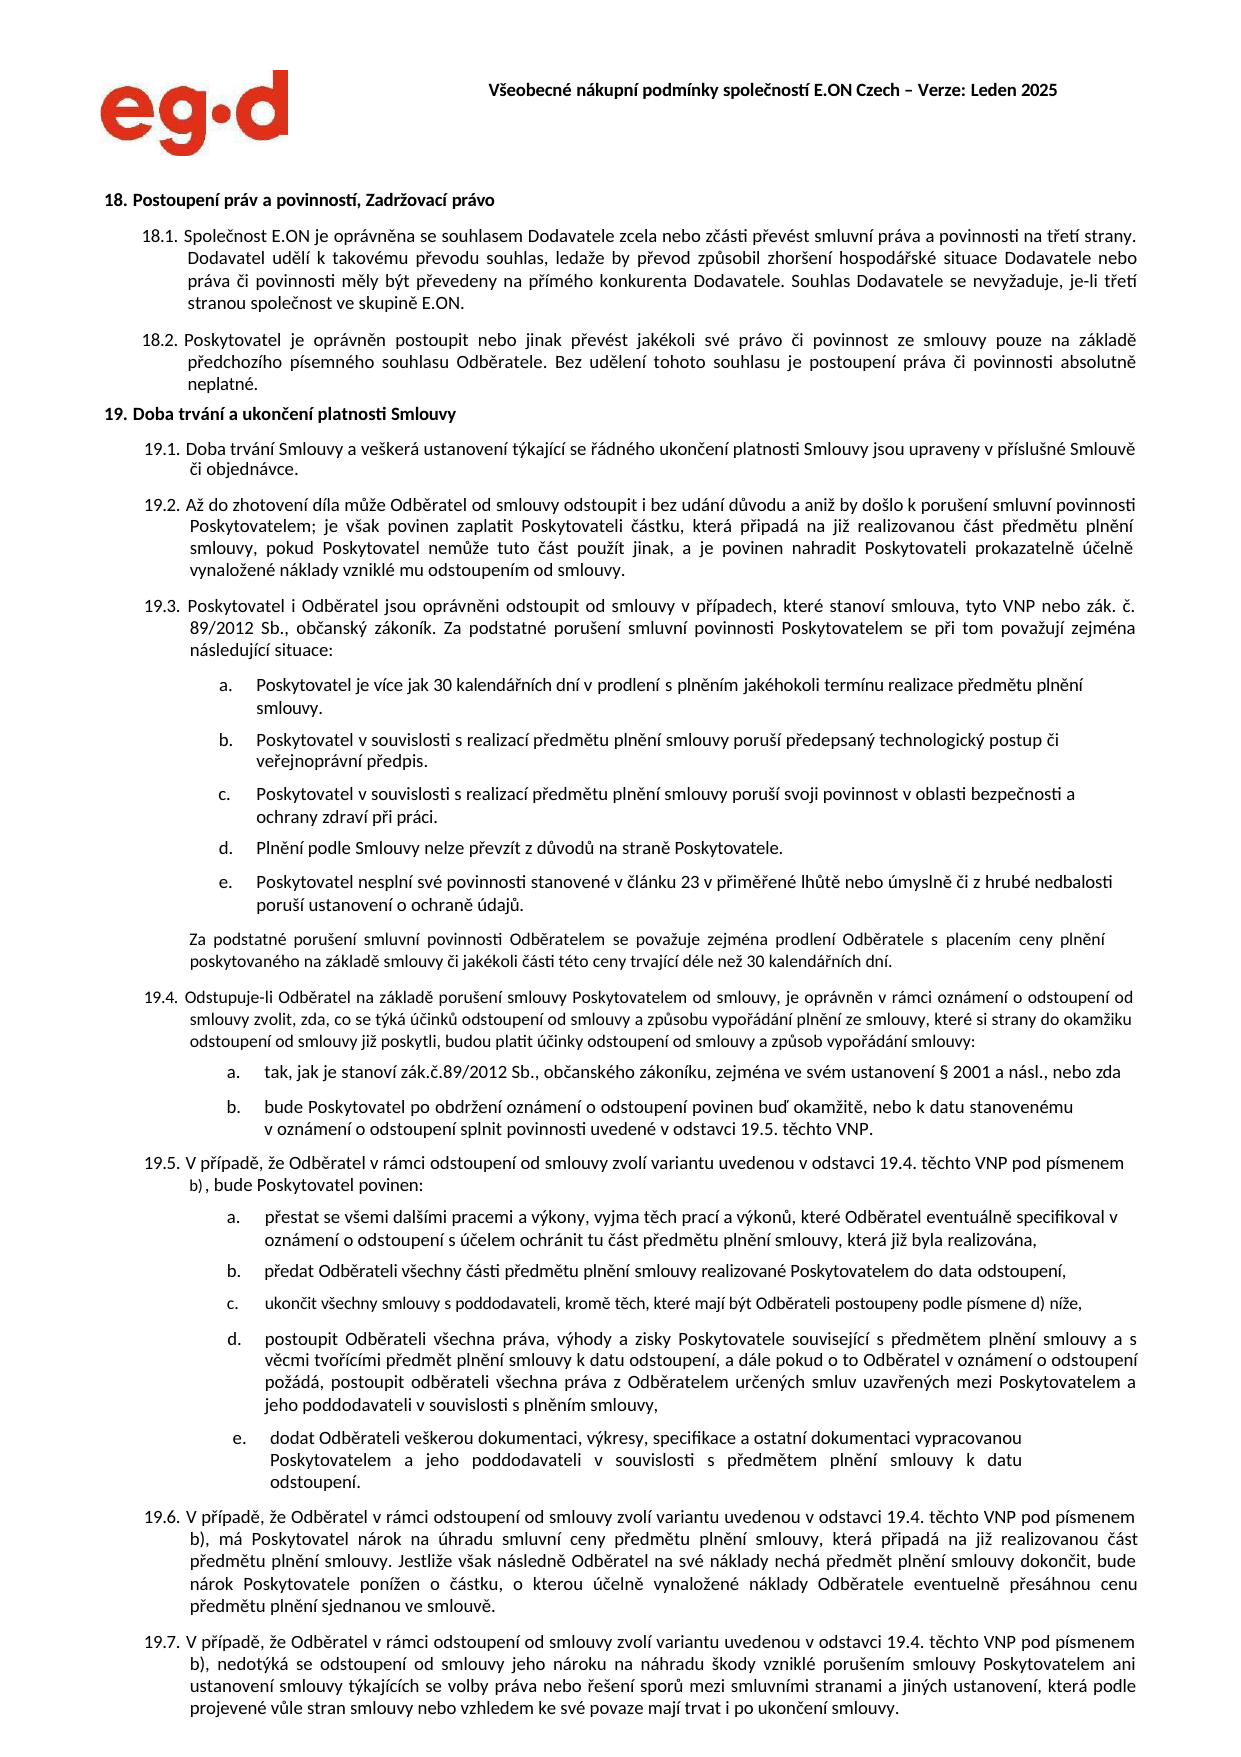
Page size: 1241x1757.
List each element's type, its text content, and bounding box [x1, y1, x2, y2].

text oznámení o odstoupení s účelem ochránit tu část předmětu plnění smlouvy, která již byla realizována, [264, 1228, 1163, 1251]
list Společnost E.ON je oprávněna se souhlasem Dodavatele zcela nebo zčásti převést smluvní práva a povinnosti na třetí strany. Dodavatel udělí k takovému převodu souhlas, ledaže by převod způsobil zhoršení hospodářské situace Dodavatele nebo práva či povinnosti měly být převedeny na přímého konkurenta Dodavatele. Souhlas Dodavatele se nevyžaduje, je-li třetí stranou společnost ve skupině E.ON. [141, 224, 1138, 314]
list tak, jak je stanoví zák.č.89/2012 Sb., občanského zákoníku, zejména ve svém ustanovení § 2001 a násl., nebo zda [227, 1061, 1163, 1083]
list Poskytovatel v souvislosti s realizací předmětu plnění smlouvy poruší předepsaný technologický postup či veřejnoprávní předpis. [219, 730, 1059, 772]
list bude Poskytovatel po obdržení oznámení o odstoupení povinen buď okamžitě, nebo k datu stanovenému v oznámení o odstoupení splnit povinnosti uvedené v odstavci 19.5. těchto VNP. [226, 1096, 1074, 1139]
list , bude Poskytovatel povinen: [189, 1174, 1163, 1196]
list dodat Odběrateli veškerou dokumentaci, výkresy, specifikace a ostatní dokumentaci vypracovanou Poskytovatelem a jeho poddodavateli v souvislosti s předmětem plnění smlouvy k datu odstoupení. [232, 1427, 1022, 1493]
list V případě, že Odběratel v rámci odstoupení od smlouvy zvolí variantu uvedenou v odstavci 19.4. těchto VNP pod písmenem [144, 1151, 1163, 1174]
list předat Odběrateli všechny části předmětu plnění smlouvy realizované Poskytovatelem do data odstoupení, [227, 1259, 1163, 1282]
text poruší ustanovení o ochraně údajů. [256, 893, 1163, 916]
list Odstupuje-li Odběratel na základě porušení smlouvy Poskytovatelem od smlouvy, je oprávněn v rámci oznámení o odstoupení od smlouvy zvolit, zda, co se týká účinků odstoupení od smlouvy a způsobu vypořádání plnění ze smlouvy, které si strany do okamžiku odstoupení od smlouvy již poskytli, budou platit účinky odstoupení od smlouvy a způsob vypořádání smlouvy: [144, 987, 1135, 1052]
list ukončit všechny smlouvy s poddodavateli, kromě těch, které mají být Odběrateli postoupeny podle písmene d) níže, [227, 1292, 1163, 1314]
list V případě, že Odběratel v rámci odstoupení od smlouvy zvolí variantu uvedenou v odstavci 19.4. těchto VNP pod písmenem b), má Poskytovatel nárok na úhradu smluvní ceny předmětu plnění smlouvy, která připadá na již realizovanou část předmětu plnění smlouvy. Jestliže však následně Odběratel na své náklady nechá předmět plnění smlouvy dokončit, bude nárok Poskytovatele ponížen o částku, o kterou účelně vynaložené náklady Odběratele eventuelně přesáhnou cenu předmětu plnění sjednanou ve smlouvě. [144, 1505, 1138, 1618]
subtitle Postoupení práv a povinností, Zadržovací právo [104, 188, 1163, 211]
list V případě, že Odběratel v rámci odstoupení od smlouvy zvolí variantu uvedenou v odstavci 19.4. těchto VNP pod písmenem b), nedotýká se odstoupení od smlouvy jeho nároku na náhradu škody vzniklé porušením smlouvy Poskytovatelem ani ustanovení smlouvy týkajících se volby práva nebo řešení sporů mezi smluvními stranami a jiných ustanovení, která podle projevené vůle stran smlouvy nebo vzhledem ke své povaze mají trvat i po ukončení smlouvy. [144, 1631, 1137, 1719]
list Poskytovatel je více jak 30 kalendářních dní v prodlení s plněním jakéhokoli termínu realizace předmětu plnění [219, 673, 1163, 696]
list Doba trvání Smlouvy a veškerá ustanovení týkající se řádného ukončení platnosti Smlouvy jsou upraveny v příslušné Smlouvě či objednávce. [144, 439, 1136, 481]
list Až do zhotovení díla může Odběratel od smlouvy odstoupit i bez udání důvodu a aniž by došlo k porušení smluvní povinnosti Poskytovatelem; je však povinen zaplatit Poskytovateli částku, která připadá na již realizovanou část předmětu plnění smlouvy, pokud Poskytovatel nemůže tuto část použít jinak, a je povinen nahradit Poskytovateli prokazatelně účelně vynaložené náklady vzniklé mu odstoupením od smlouvy. [144, 494, 1136, 581]
list Poskytovatel je oprávněn postoupit nebo jinak převést jakékoli své právo či povinnost ze smlouvy pouze na základě předchozího písemného souhlasu Odběratele. Bez udělení tohoto souhlasu je postoupení práva či povinnosti absolutně neplatné. [141, 328, 1138, 395]
list Poskytovatel v souvislosti s realizací předmětu plnění smlouvy poruší svoji povinnost v oblasti bezpečnosti a [218, 783, 1163, 805]
list Plnění podle Smlouvy nelze převzít z důvodů na straně Poskytovatele. [218, 836, 1163, 859]
list Poskytovatel i Odběratel jsou oprávněni odstoupit od smlouvy v případech, které stanoví smlouva, tyto VNP nebo zák. č. 89/2012 Sb., občanský zákoník. Za podstatné porušení smluvní povinnosti Poskytovatelem se při tom považují zejména následující situace: [144, 595, 1137, 661]
list Poskytovatel nesplní své povinnosti stanovené v článku 23 v přiměřené lhůtě nebo úmyslně či z hrubé nedbalosti [218, 871, 1163, 893]
subtitle Doba trvání a ukončení platnosti Smlouvy [104, 402, 1163, 425]
list postoupit Odběrateli všechna práva, výhody a zisky Poskytovatele související s předmětem plnění smlouvy a s věcmi tvořícími předmět plnění smlouvy k datu odstoupení, a dále pokud o to Odběratel v oznámení o odstoupení požádá, postoupit odběrateli všechna práva z Odběratelem určených smluv uzavřených mezi Poskytovatelem a jeho poddodavateli v souvislosti s plněním smlouvy, [227, 1327, 1138, 1416]
text smlouvy. [256, 696, 1163, 719]
picture [100, 70, 288, 156]
text ochrany zdraví při práci. [256, 805, 1163, 828]
text Za podstatné porušení smluvní povinnosti Odběratelem se považuje zejména prodlení Odběratele s placením ceny plnění poskytovaného na základě smlouvy či jakékoli části této ceny trvající déle než 30 kalendářních dní. [189, 928, 1163, 972]
list přestat se všemi dalšími pracemi a výkony, vyjma těch prací a výkonů, které Odběratel eventuálně specifikoval v [227, 1206, 1163, 1228]
